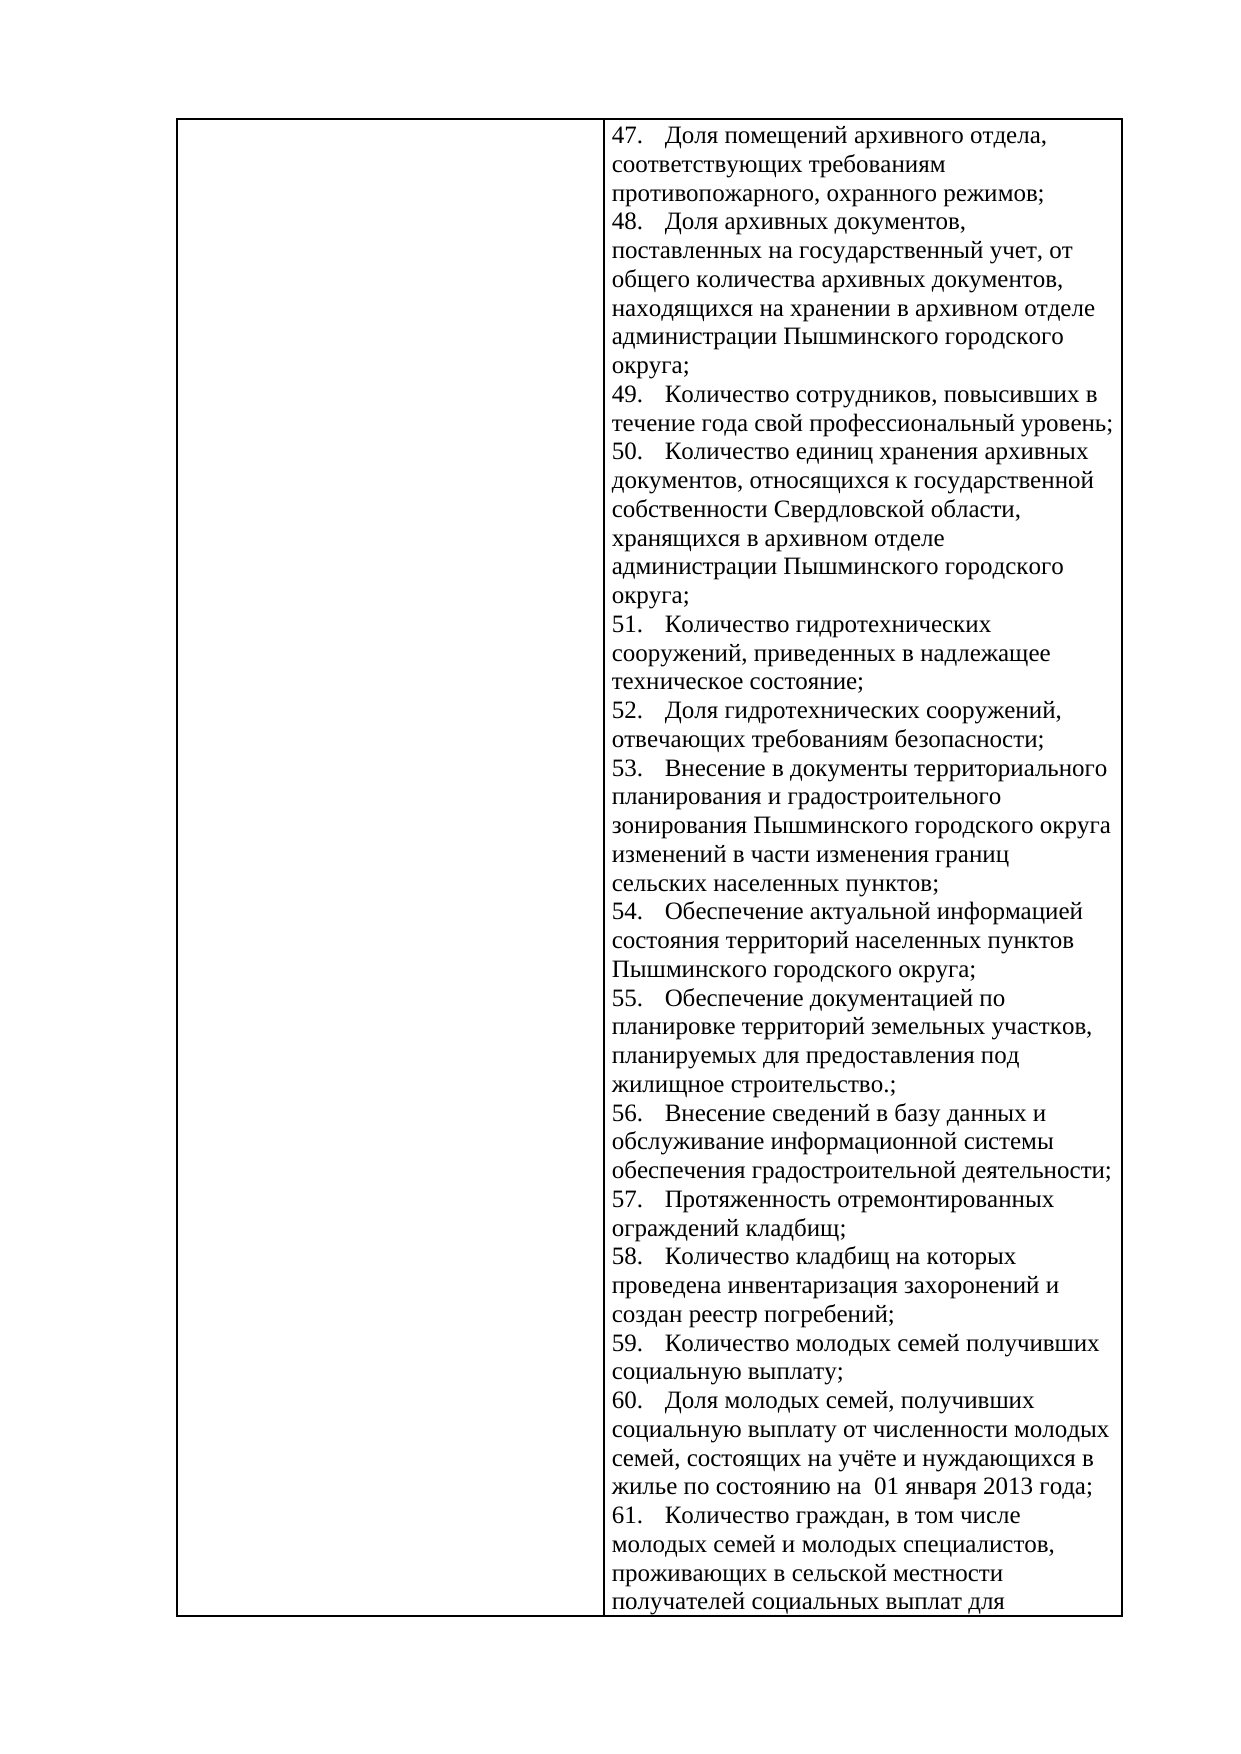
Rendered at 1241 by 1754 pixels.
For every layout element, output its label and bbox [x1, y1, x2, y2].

table_cell [605, 120, 1121, 1615]
table_cell [178, 120, 603, 1615]
